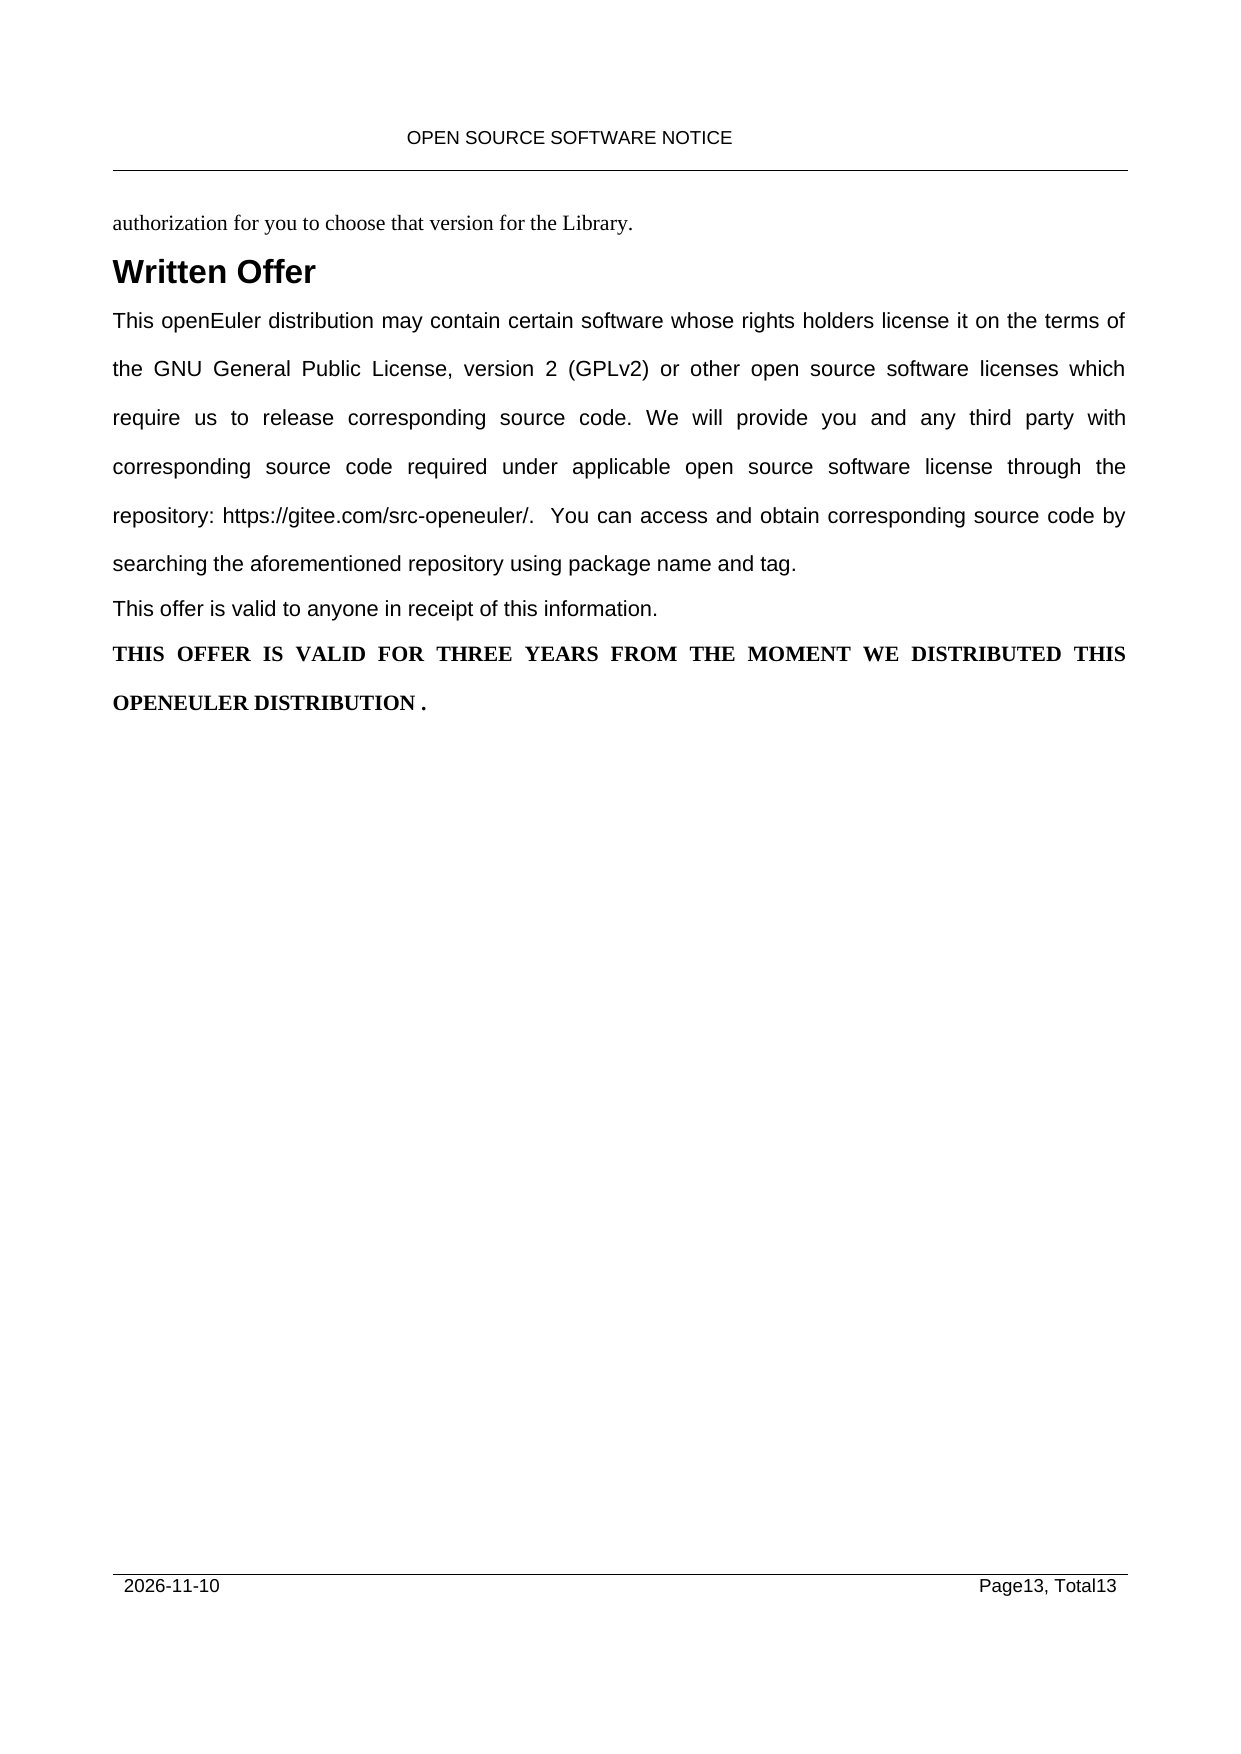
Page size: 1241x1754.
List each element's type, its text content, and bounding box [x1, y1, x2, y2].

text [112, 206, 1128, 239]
text THIS OFFER IS VALID FOR THREE YEARS FROM THE MOMENT WE DISTRIBUTED THIS OPENEULER DISTRIBUTION . [112, 638, 1128, 719]
text This offer is valid to anyone in receipt of this information. [112, 593, 1128, 625]
text This openEuler distribution may contain certain software whose rights holders license it on the terms of the GNU General Public License, version 2 (GPLv2) or other open source software licenses which require us to release corresponding source code. We will provide you and any third party with corresponding source code required under applicable open source software license through the repository: https://gitee.com/src-openeuler/. You can access and obtain corresponding source code by searching the aforementioned repository using package name and tag. [112, 304, 1128, 580]
text Written Offer [112, 239, 1128, 304]
